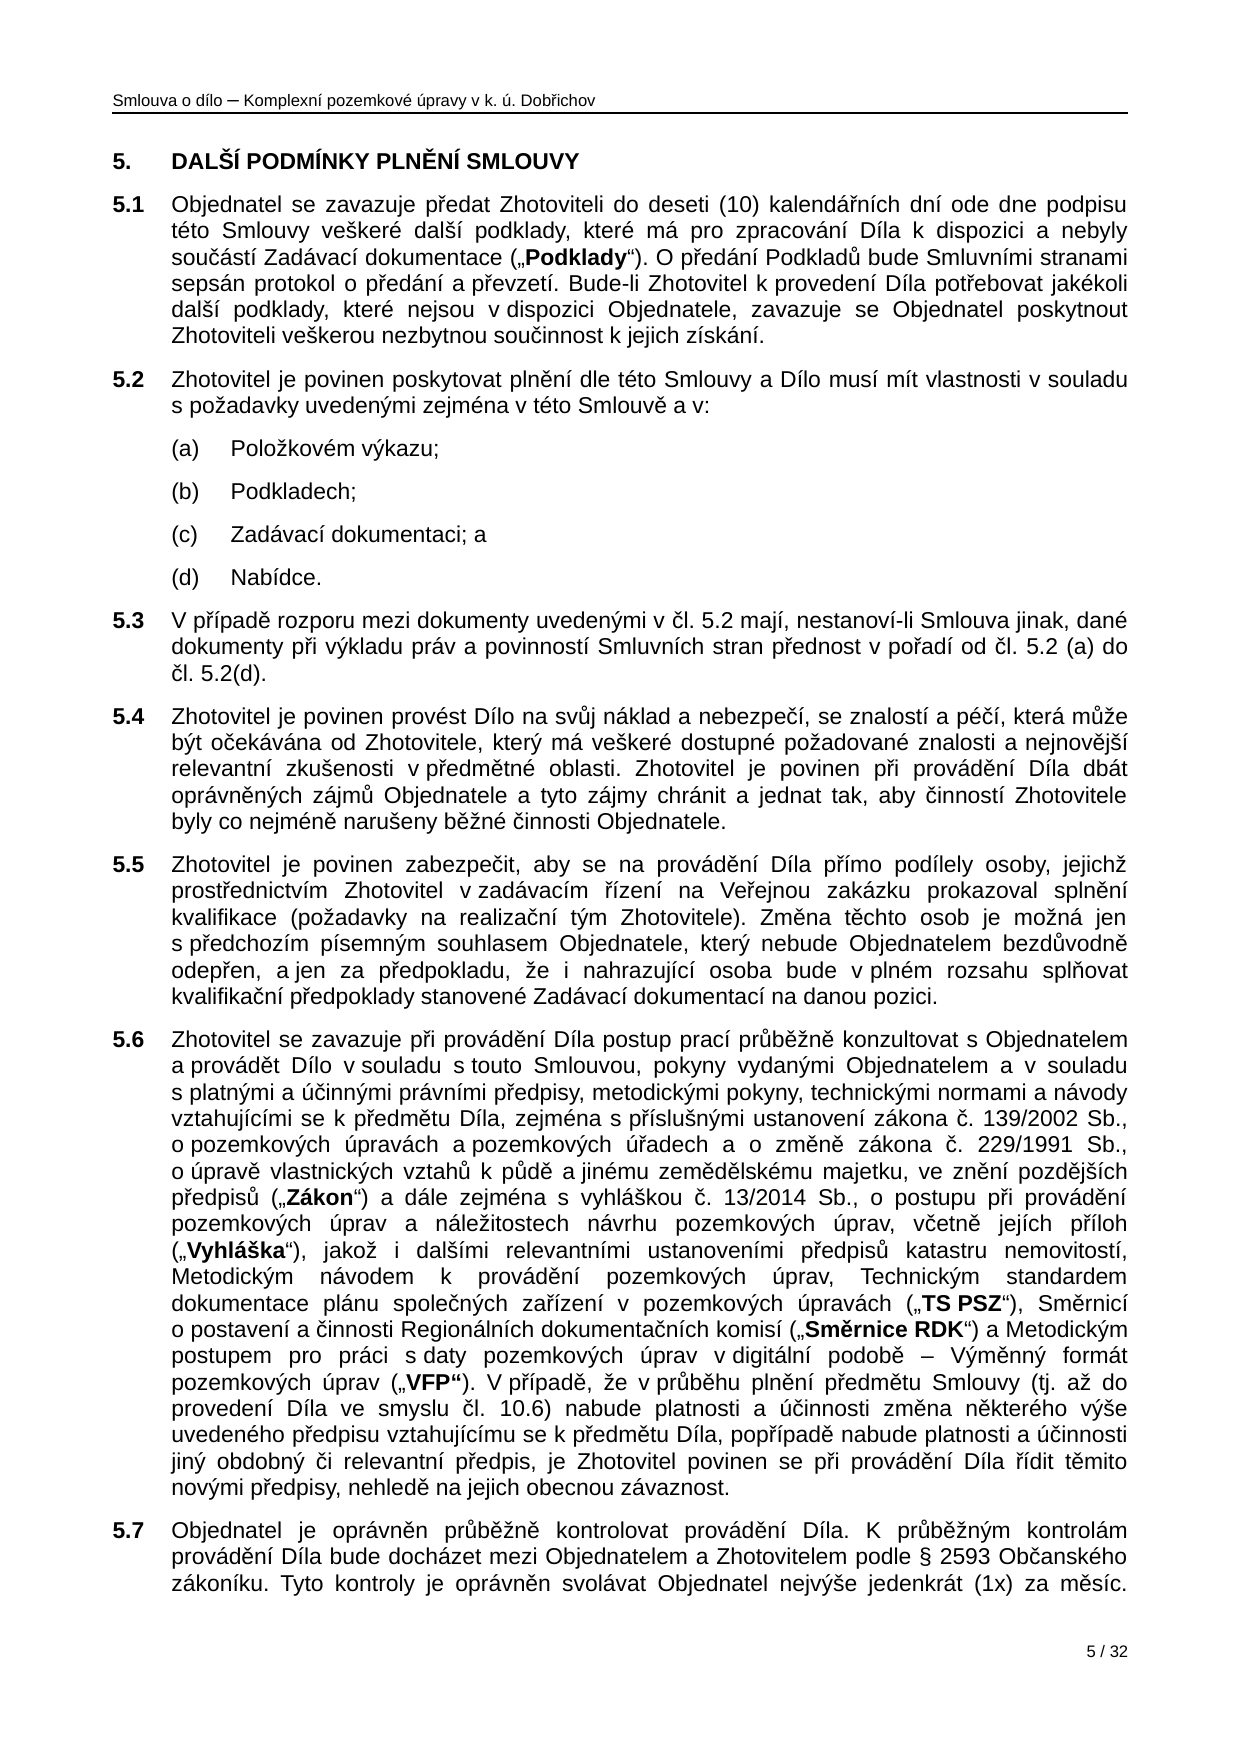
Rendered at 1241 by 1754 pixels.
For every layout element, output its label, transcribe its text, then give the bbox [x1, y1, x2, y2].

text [112, 1517, 1128, 1596]
text V případě rozporu mezi dokumenty uvedenými v čl. 5.2 mají, nestanoví-li Smlouva jinak, dané dokumenty při výkladu práv a povinností Smluvních stran přednost v pořadí od čl. 5.2 (a) do čl. 5.2(d). [112, 607, 1128, 686]
list Zadávací dokumentaci; a [171, 521, 1128, 547]
text Objednatel se zavazuje předat Zhotoviteli do deseti (10) kalendářních dní ode dne podpisu této Smlouvy veškeré další podklady, které má pro zpracování Díla k dispozici a nebyly součástí Zadávací dokumentace („Podklady“). O předání Podkladů bude Smluvními stranami sepsán protokol o předání a převzetí. Bude-li Zhotovitel k provedení Díla potřebovat jakékoli další podklady, které nejsou v dispozici Objednatele, zavazuje se Objednatel poskytnout Zhotoviteli veškerou nezbytnou součinnost k jejich získání. [112, 191, 1128, 349]
text Další podmínky Plnění smlouvy [112, 148, 1128, 174]
list Položkovém výkazu; [171, 435, 1128, 461]
text Zhotovitel je povinen zabezpečit, aby se na provádění Díla přímo podílely osoby, jejichž prostřednictvím Zhotovitel v zadávacím řízení na Veřejnou zakázku prokazoval splnění kvalifikace (požadavky na realizační tým Zhotovitele). Změna těchto osob je možná jen s předchozím písemným souhlasem Objednatele, který nebude Objednatelem bezdůvodně odepřen, a jen za předpokladu, že i nahrazující osoba bude v plném rozsahu splňovat kvalifikační předpoklady stanovené Zadávací dokumentací na danou pozici. [112, 851, 1128, 1009]
list Podkladech; [171, 478, 1128, 504]
text Zhotovitel je povinen provést Dílo na svůj náklad a nebezpečí, se znalostí a péčí, která může být očekávána od Zhotovitele, který má veškeré dostupné požadované znalosti a nejnovější relevantní zkušenosti v předmětné oblasti. Zhotovitel je povinen při provádění Díla dbát oprávněných zájmů Objednatele a tyto zájmy chránit a jednat tak, aby činností Zhotovitele byly co nejméně narušeny běžné činnosti Objednatele. [112, 703, 1128, 834]
list Nabídce. [171, 564, 1128, 590]
text Zhotovitel je povinen poskytovat plnění dle této Smlouvy a Dílo musí mít vlastnosti v souladu s požadavky uvedenými zejména v této Smlouvě a v: [112, 366, 1128, 418]
text Zhotovitel se zavazuje při provádění Díla postup prací průběžně konzultovat s Objednatelem a provádět Dílo v souladu s touto Smlouvou, pokyny vydanými Objednatelem a v souladu s platnými a účinnými právními předpisy, metodickými pokyny, technickými normami a návody vztahujícími se k předmětu Díla, zejména s příslušnými ustanovení zákona č. 139/2002 Sb., o pozemkových úpravách a pozemkových úřadech a o změně zákona č. 229/1991 Sb., o úpravě vlastnických vztahů k půdě a jinému zemědělskému majetku, ve znění pozdějších předpisů („Zákon“) a dále zejména s vyhláškou č. 13/2014 Sb., o postupu při provádění pozemkových úprav a náležitostech návrhu pozemkových úprav, včetně jejích příloh („Vyhláška“), jakož i dalšími relevantními ustanoveními předpisů katastru nemovitostí, Metodickým návodem k provádění pozemkových úprav, Technickým standardem dokumentace plánu společných zařízení v pozemkových úpravách („TS PSZ“), Směrnicí o postavení a činnosti Regionálních dokumentačních komisí („Směrnice RDK“) a Metodickým postupem pro práci s daty pozemkových úprav v digitální podobě – Výměnný formát pozemkových úprav („VFP“). V případě, že v průběhu plnění předmětu Smlouvy (tj. až do provedení Díla ve smyslu čl. 10.6) nabude platnosti a účinnosti změna některého výše uvedeného předpisu vztahujícímu se k předmětu Díla, popřípadě nabude platnosti a účinnosti jiný obdobný či relevantní předpis, je Zhotovitel povinen se při provádění Díla řídit těmito novými předpisy, nehledě na jejich obecnou závaznost. [112, 1026, 1128, 1500]
